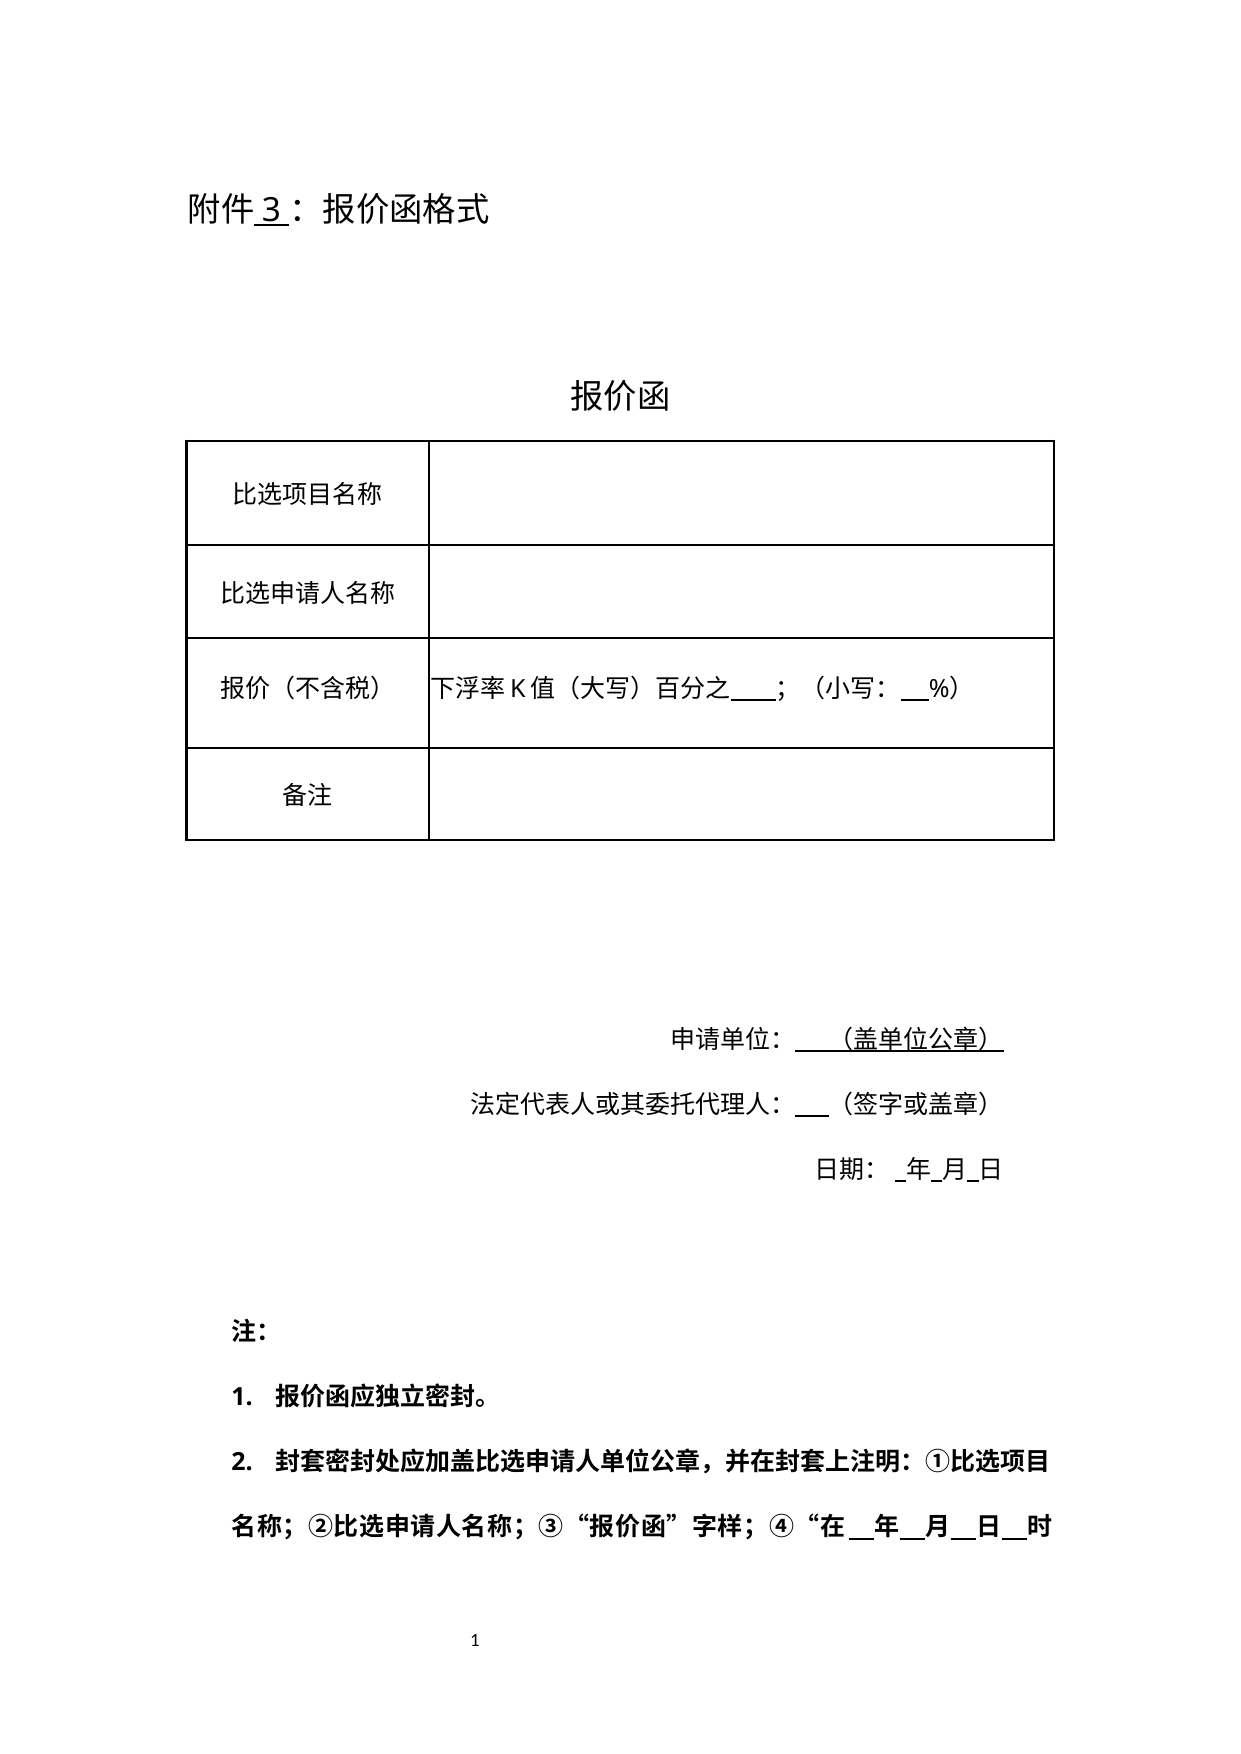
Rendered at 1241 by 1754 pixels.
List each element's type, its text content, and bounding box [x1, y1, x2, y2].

table_header [430, 442, 1053, 543]
table_cell 报价（不含税） [188, 639, 428, 747]
text 注： [231, 1297, 1053, 1362]
text 法定代表人或其委托代理人： （签字或盖章） [187, 1070, 1003, 1135]
text 报价函 [187, 362, 1053, 427]
table_cell [430, 749, 1053, 839]
text 日期： 年 月 日 [187, 1135, 1003, 1200]
table_cell [430, 546, 1053, 637]
text 附件 3 ：报价函格式 [187, 174, 1053, 239]
table_cell 备注 [188, 749, 428, 839]
table_cell 下浮率K值（大写）百分之 ；（小写： %） [430, 639, 1053, 747]
list 报价函应独立密封。 [231, 1362, 1053, 1427]
table_header 比选项目名称 [188, 442, 428, 543]
text 申请单位： （盖单位公章） [187, 1005, 1003, 1070]
table_cell 比选申请人名称 [188, 546, 428, 637]
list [231, 1427, 1053, 1557]
